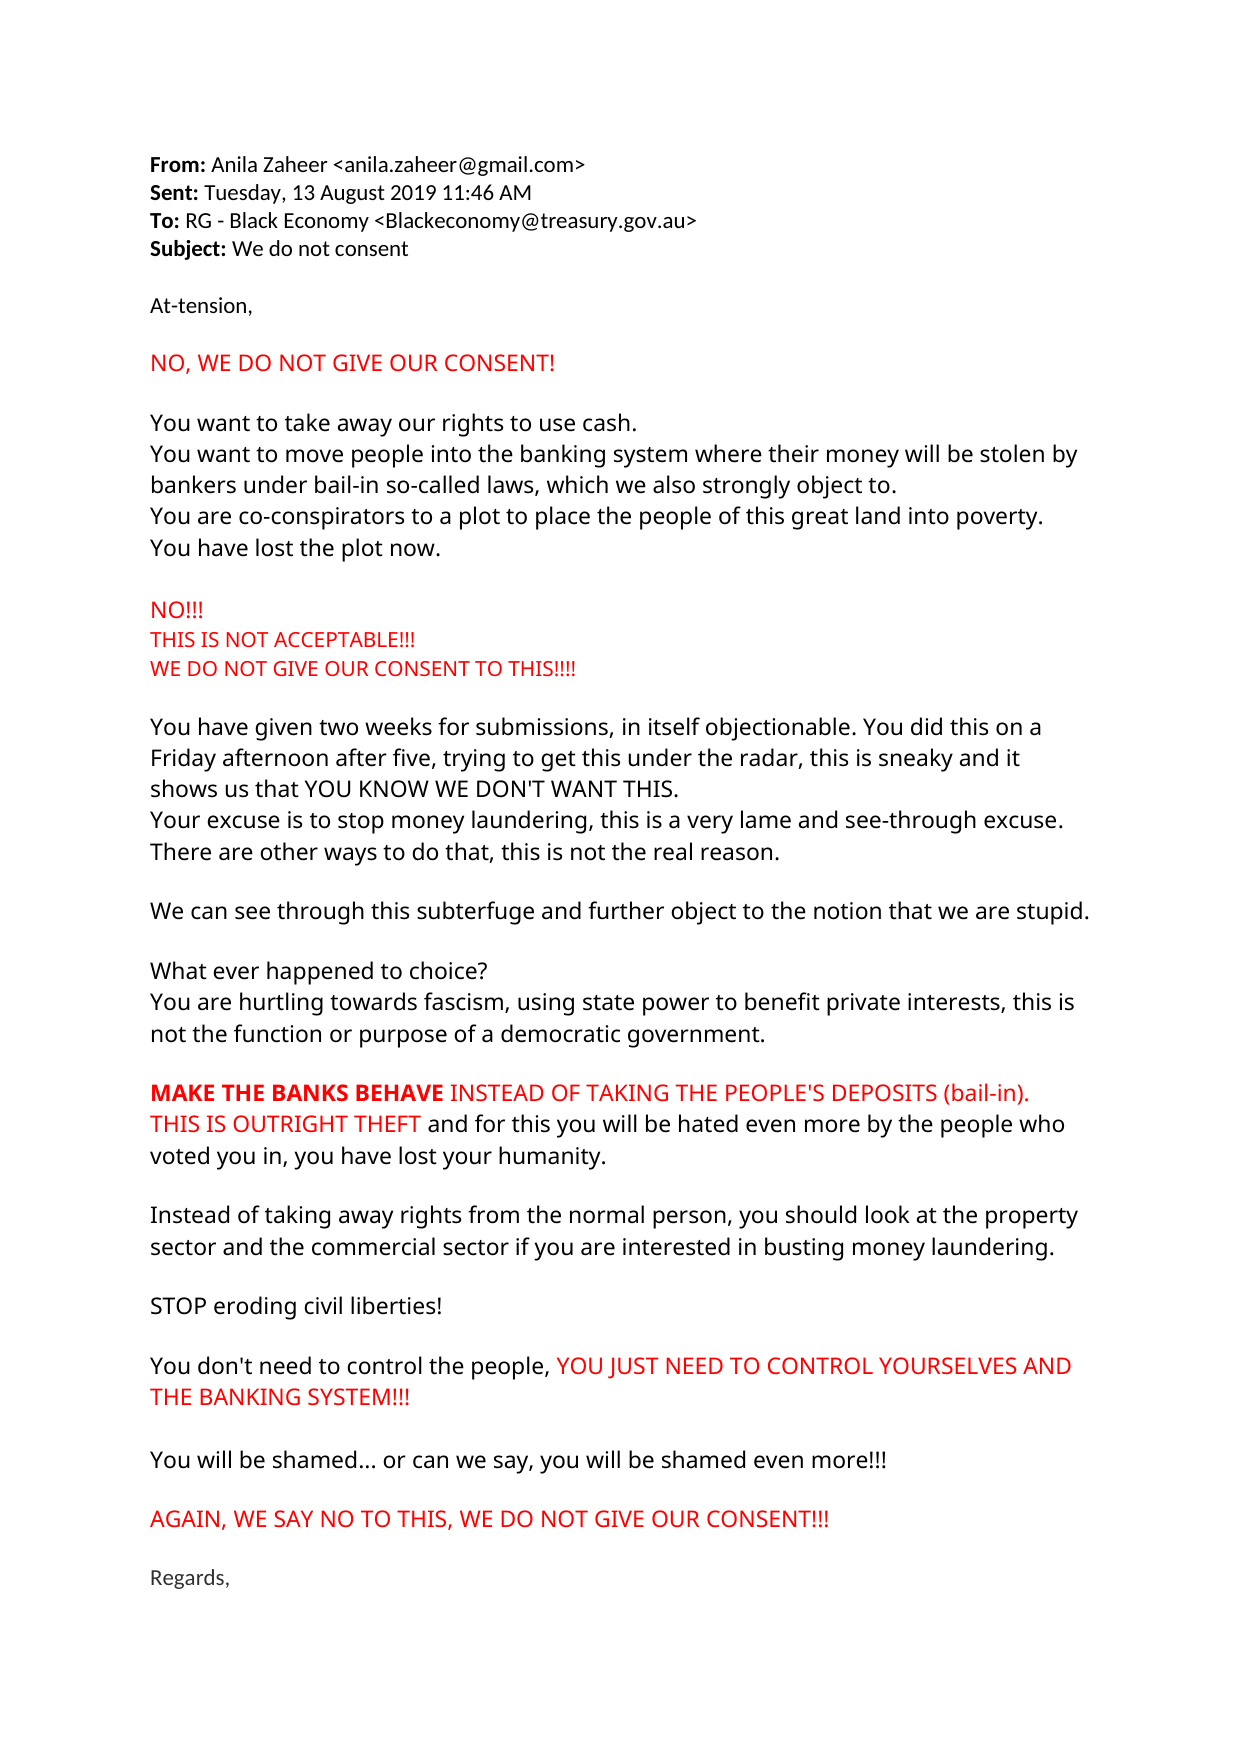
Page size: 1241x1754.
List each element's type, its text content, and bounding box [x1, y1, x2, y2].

text AGAIN, WE SAY NO TO THIS, WE DO NOT GIVE OUR CONSENT!!! [150, 1503, 1090, 1535]
text THIS IS NOT ACCEPTABLE!!! [150, 625, 1090, 654]
text NO, WE DO NOT GIVE OUR CONSENT! [150, 347, 1090, 378]
text You want to move people into the banking system where their money will be stolen by bankers under bail-in so-called laws, which we also strongly object to. [150, 438, 1090, 500]
text We can see through this subterfuge and further object to the notion that we are stupid. [150, 895, 1090, 927]
text THIS IS OUTRIGHT THEFT and for this you will be hated even more by the people who voted you in, you have lost your humanity. [150, 1108, 1090, 1171]
text You want to take away our rights to use cash. [150, 407, 1090, 438]
text Your excuse is to stop money laundering, this is a very lame and see-through excuse. There are other ways to do that, this is not the real reason. [150, 804, 1090, 867]
text WE DO NOT GIVE OUR CONSENT TO THIS!!!! [150, 654, 1090, 682]
text You have lost the plot now. [150, 532, 1090, 563]
text At-tension, [150, 291, 1090, 319]
text Regards, [150, 1563, 1090, 1591]
text You are co-conspirators to a plot to place the people of this great land into poverty. [150, 500, 1090, 532]
text NO!!! [150, 594, 1090, 625]
text From: Anila Zaheer <anila.zaheer@gmail.com> Sent: Tuesday, 13 August 2019 11:46 AM To: RG - Black Economy <Blackeconomy@treasury.gov.au> Subject: We do not consent [150, 150, 1090, 262]
text What ever happened to choice? [150, 955, 1090, 986]
text You have given two weeks for submissions, in itself objectionable. You did this on a Friday afternoon after five, trying to get this under the radar, this is sneaky and it shows us that YOU KNOW WE DON'T WANT THIS. [150, 711, 1090, 804]
text You don't need to control the people, YOU JUST NEED TO CONTROL YOURSELVES AND THE BANKING SYSTEM!!! [150, 1350, 1090, 1412]
text Instead of taking away rights from the normal person, you should look at the property sector and the commercial sector if you are interested in busting money laundering. [150, 1199, 1090, 1262]
text You are hurtling towards fascism, using state power to benefit private interests, this is not the function or purpose of a democratic government. [150, 986, 1090, 1049]
text STOP eroding civil liberties! [150, 1290, 1090, 1322]
text MAKE THE BANKS BEHAVE INSTEAD OF TAKING THE PEOPLE'S DEPOSITS (bail-in). [150, 1077, 1090, 1108]
text You will be shamed... or can we say, you will be shamed even more!!! [150, 1444, 1090, 1475]
